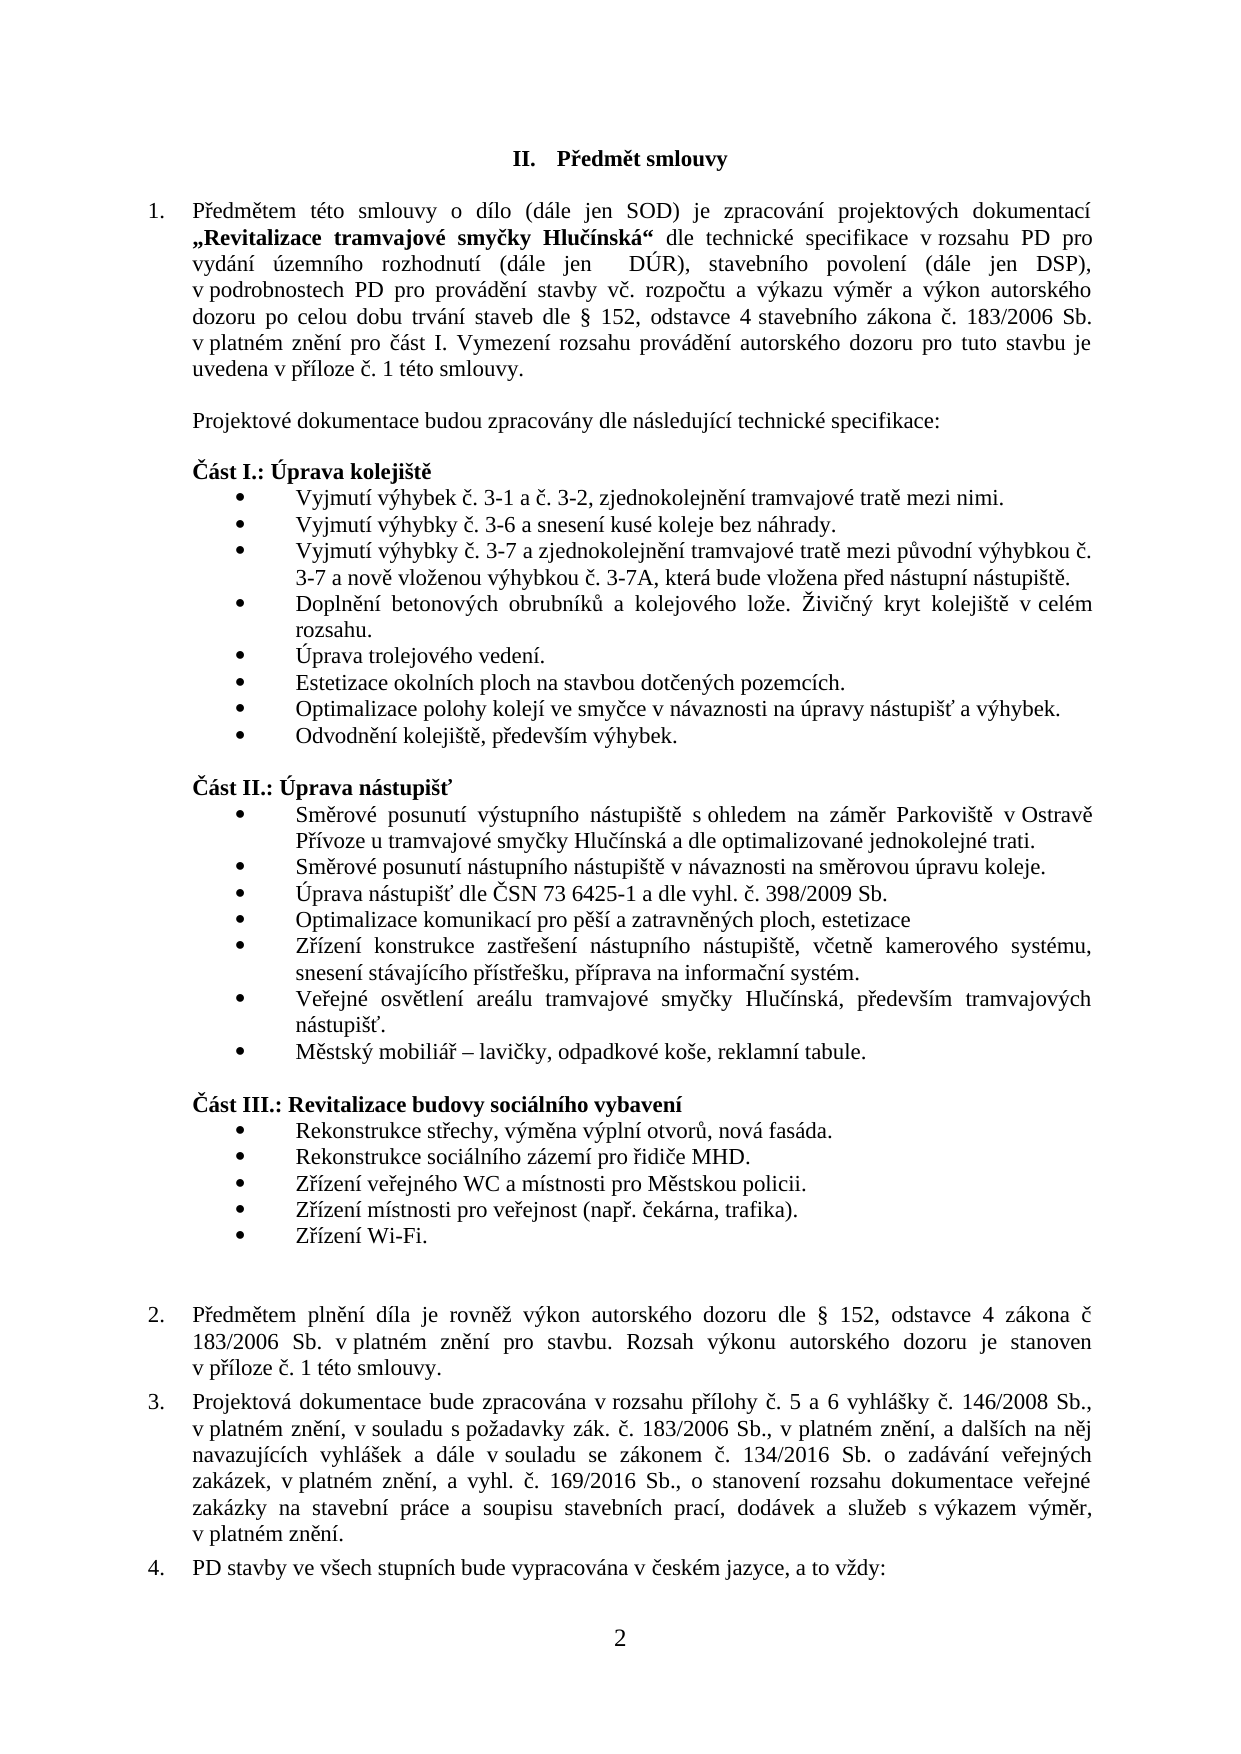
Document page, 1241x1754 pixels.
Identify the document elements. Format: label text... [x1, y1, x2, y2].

list Projektové dokumentace budou zpracovány dle následující technické specifikace: [192, 407, 1093, 433]
text Část III.: Revitalizace budovy sociálního vybavení [148, 1091, 1093, 1117]
list Optimalizace polohy kolejí ve smyčce v návaznosti na úpravy nástupišť a výhybek. [236, 695, 1093, 722]
list Vyjmutí výhybky č. 3-6 a snesení kusé koleje bez náhrady. [236, 511, 1093, 537]
list Zřízení veřejného WC a místnosti pro Městskou policii. [236, 1170, 1093, 1196]
list Vyjmutí výhybek č. 3-1 a č. 3-2, zjednokolejnění tramvajové tratě mezi nimi. [236, 484, 1093, 511]
text 2. Předmětem plnění díla je rovněž výkon autorského dozoru dle § 152, odstavce 4 zákona č 183/2006 Sb. v platném znění pro stavbu. Rozsah výkonu autorského dozoru je stanoven v příloze č. 1 této smlouvy. [148, 1301, 1093, 1381]
list Zřízení Wi-Fi. [236, 1222, 1093, 1249]
list Estetizace okolních ploch na stavbou dotčených pozemcích. [236, 669, 1093, 695]
list Zřízení místnosti pro veřejnost (např. čekárna, trafika). [236, 1196, 1093, 1222]
text 3. Projektová dokumentace bude zpracována v rozsahu přílohy č. 5 a 6 vyhlášky č. 146/2008 Sb., v platném znění, v souladu s požadavky zák. č. 183/2006 Sb., v platném znění, a dalších na něj navazujících vyhlášek a dále v souladu se zákonem č. 134/2016 Sb. o zadávání veřejných zakázek, v platném znění, a vyhl. č. 169/2016 Sb., o stanovení rozsahu dokumentace veřejné zakázky na stavební práce a soupisu stavebních prací, dodávek a služeb s výkazem výměr, v platném znění. [148, 1388, 1093, 1546]
text Část II.: Úprava nástupišť [148, 774, 1093, 801]
text 4. PD stavby ve všech stupních bude vypracována v českém jazyce, a to vždy: [148, 1554, 1093, 1581]
list Veřejné osvětlení areálu tramvajové smyčky Hlučínská, především tramvajových nástupišť. [236, 985, 1093, 1038]
list Rekonstrukce sociálního zázemí pro řidiče MHD. [236, 1143, 1093, 1170]
list Předmět smlouvy [148, 144, 1093, 171]
list Rekonstrukce střechy, výměna výplní otvorů, nová fasáda. [236, 1117, 1093, 1143]
list Odvodnění kolejiště, především výhybek. [236, 722, 1093, 748]
list Optimalizace komunikací pro pěší a zatravněných ploch, estetizace [236, 906, 1093, 932]
text Část I.: Úprava kolejiště [148, 458, 1093, 484]
list Doplnění betonových obrubníků a kolejového lože. Živičný kryt kolejiště v celém rozsahu. [236, 590, 1093, 643]
list Vyjmutí výhybky č. 3-7 a zjednokolejnění tramvajové tratě mezi původní výhybkou č. 3-7 a nově vloženou výhybkou č. 3-7A, která bude vložena před nástupní nástupiště. [236, 537, 1093, 590]
list Předmětem této smlouvy o dílo (dále jen SOD) je zpracování projektových dokumentací „Revitalizace tramvajové smyčky Hlučínská“ dle technické specifikace v rozsahu PD pro vydání územního rozhodnutí (dále jen DÚR), stavebního povolení (dále jen DSP), v podrobnostech PD pro provádění stavby vč. rozpočtu a výkazu výměr a výkon autorského dozoru po celou dobu trvání staveb dle § 152, odstavce 4 stavebního zákona č. 183/2006 Sb. v platném znění pro část I. Vymezení rozsahu provádění autorského dozoru pro tuto stavbu je uvedena v příloze č. 1 této smlouvy. [148, 197, 1093, 382]
list Směrové posunutí nástupního nástupiště v návaznosti na směrovou úpravu koleje. [236, 853, 1093, 880]
list Směrové posunutí výstupního nástupiště s ohledem na záměr Parkoviště v Ostravě Přívoze u tramvajové smyčky Hlučínská a dle optimalizované jednokolejné trati. [236, 801, 1093, 853]
list Zřízení konstrukce zastřešení nástupního nástupiště, včetně kamerového systému, snesení stávajícího přístřešku, příprava na informační systém. [236, 932, 1093, 985]
list Úprava nástupišť dle ČSN 73 6425-1 a dle vyhl. č. 398/2009 Sb. [236, 880, 1093, 906]
list Městský mobiliář – lavičky, odpadkové koše, reklamní tabule. [236, 1038, 1093, 1064]
list Úprava trolejového vedení. [236, 643, 1093, 669]
